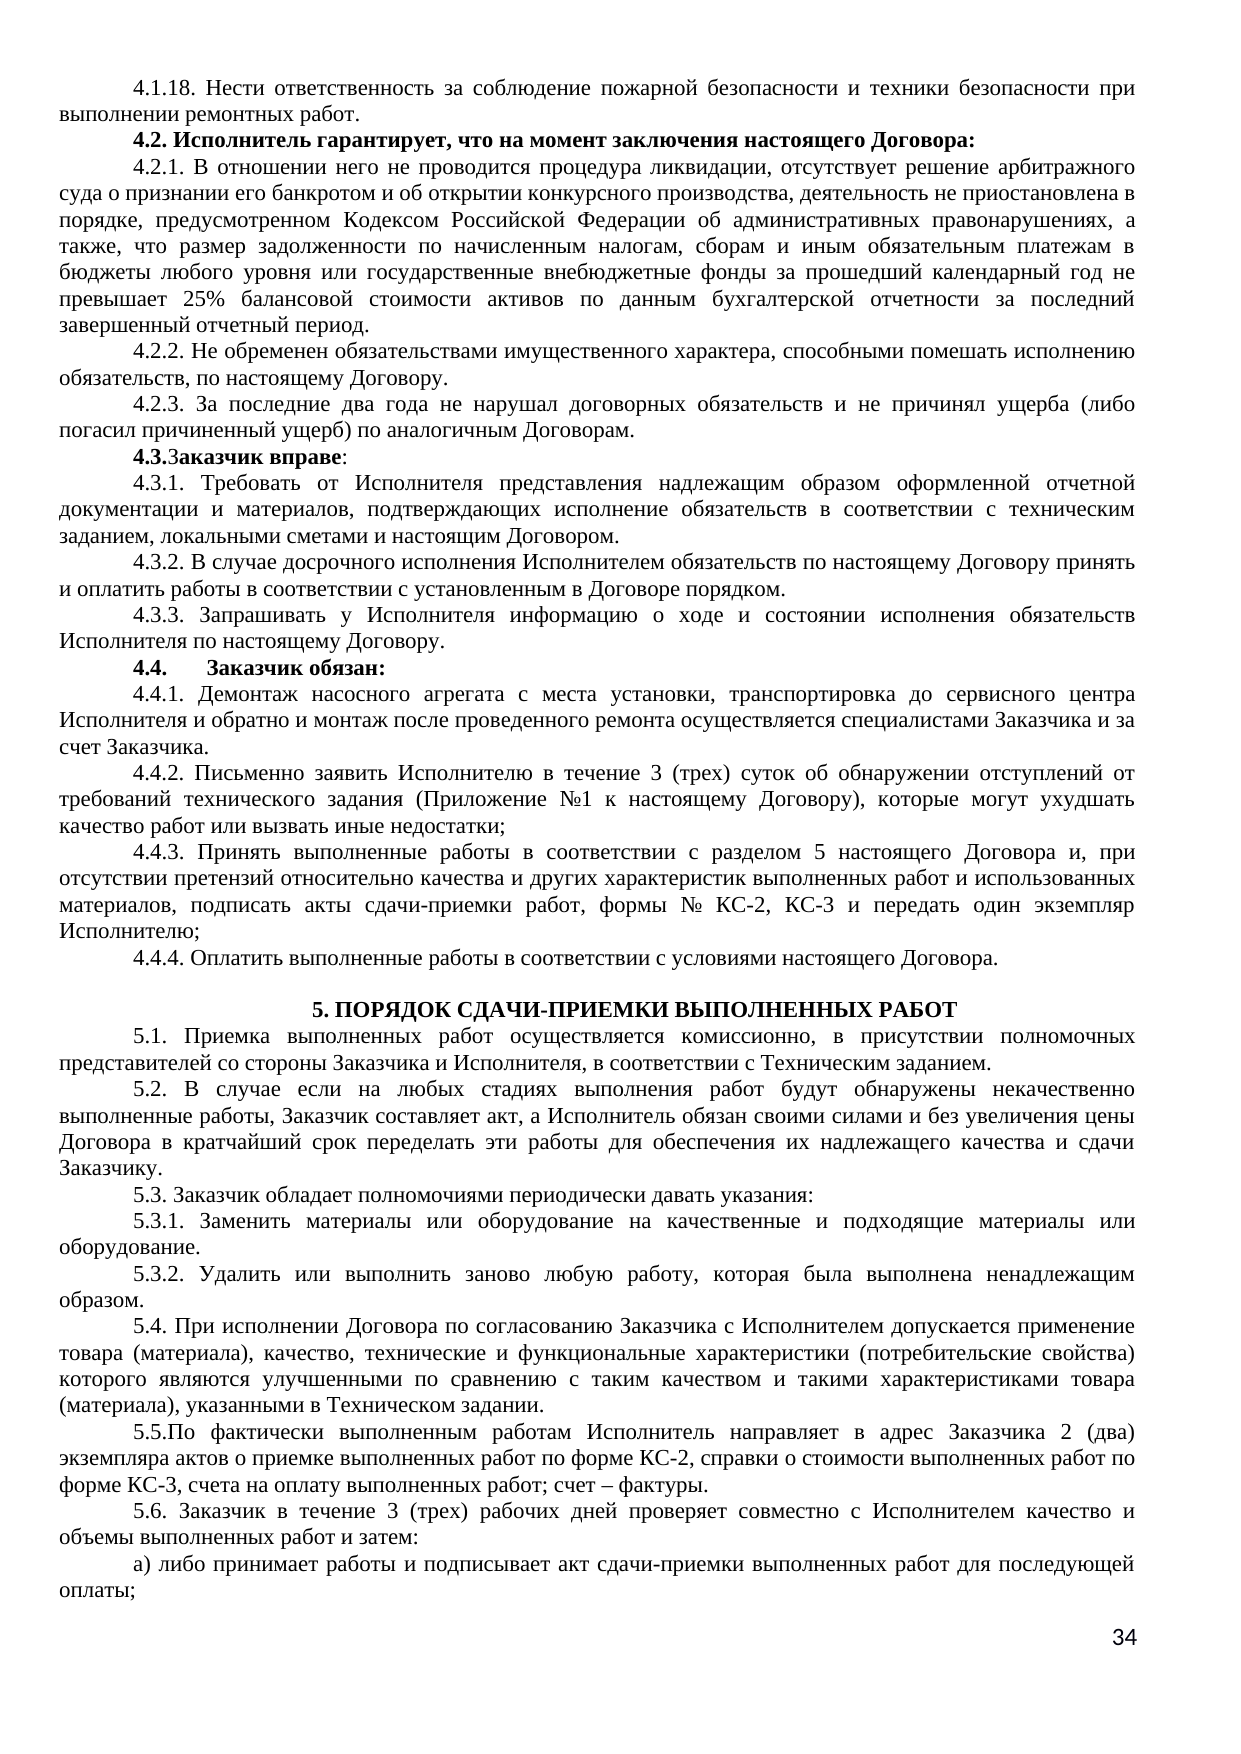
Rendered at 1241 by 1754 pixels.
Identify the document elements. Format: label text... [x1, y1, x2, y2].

text 4.2.2. Не обременен обязательствами имущественного характера, способными помешать исполнению обязательств, по настоящему Договору. [59, 337, 1137, 390]
text 5.3. Заказчик обладает полномочиями периодически давать указания: [59, 1181, 1137, 1207]
text 5.4. При исполнении Договора по согласованию Заказчика с Исполнителем допускается применение товара (материала), качество, технические и функциональные характеристики (потребительские свойства) которого являются улучшенными по сравнению с таким качеством и такими характеристиками товара (материала), указанными в Техническом задании. [59, 1312, 1137, 1418]
text а) либо принимает работы и подписывает акт сдачи-приемки выполненных работ для последующей оплаты; [59, 1550, 1137, 1602]
text 5. ПОРЯДОК СДАЧИ-ПРИЕМКИ ВЫПОЛНЕННЫХ РАБОТ [59, 996, 1137, 1023]
text 4.4. Заказчик обязан: [59, 654, 1137, 680]
text 5.3.1. Заменить материалы или оборудование на качественные и подходящие материалы или оборудование. [59, 1207, 1137, 1260]
text 4.3.3. Запрашивать у Исполнителя информацию о ходе и состоянии исполнения обязательств Исполнителя по настоящему Договору. [59, 601, 1137, 654]
text 4.2. Исполнитель гарантирует, что на момент заключения настоящего Договора: [59, 127, 1137, 153]
text 5.3.2. Удалить или выполнить заново любую работу, которая была выполнена ненадлежащим образом. [59, 1260, 1137, 1312]
text 4.4.1. Демонтаж насосного агрегата с места установки, транспортировка до сервисного центра Исполнителя и обратно и монтаж после проведенного ремонта осуществляется специалистами Заказчика и за счет Заказчика. [59, 680, 1137, 759]
text 4.4.2. Письменно заявить Исполнителю в течение 3 (трех) суток об обнаружении отступлений от требований технического задания (Приложение №1 к настоящему Договору), которые могут ухудшать качество работ или вызвать иные недостатки; [59, 759, 1137, 838]
text 5.1. Приемка выполненных работ осуществляется комиссионно, в присутствии полномочных представителей со стороны Заказчика и Исполнителя, в соответствии с Техническим заданием. [59, 1023, 1137, 1075]
text 4.2.3. За последние два года не нарушал договорных обязательств и не причинял ущерба (либо погасил причиненный ущерб) по аналогичным Договорам. [59, 390, 1137, 443]
text 5.5.По фактически выполненным работам Исполнитель направляет в адрес Заказчика 2 (два) экземпляра актов о приемке выполненных работ по форме КС-2, справки о стоимости выполненных работ по форме КС-3, счета на оплату выполненных работ; счет – фактуры. [59, 1418, 1137, 1497]
text 5.6. Заказчик в течение 3 (трех) рабочих дней проверяет совместно с Исполнителем качество и объемы выполненных работ и затем: [59, 1497, 1137, 1550]
text 4.3.1. Требовать от Исполнителя представления надлежащим образом оформленной отчетной документации и материалов, подтверждающих исполнение обязательств в соответствии с техническим заданием, локальными сметами и настоящим Договором. [59, 469, 1137, 548]
text 4.4.4. Оплатить выполненные работы в соответствии с условиями настоящего Договора. [59, 943, 1137, 970]
text 4.3.2. В случае досрочного исполнения Исполнителем обязательств по настоящему Договору принять и оплатить работы в соответствии с установленным в Договоре порядком. [59, 548, 1137, 601]
text 5.2. В случае если на любых стадиях выполнения работ будут обнаружены некачественно выполненные работы, Заказчик составляет акт, а Исполнитель обязан своими силами и без увеличения цены Договора в кратчайший срок переделать эти работы для обеспечения их надлежащего качества и сдачи Заказчику. [59, 1075, 1137, 1181]
text 4.1.18. Нести ответственность за соблюдение пожарной безопасности и техники безопасности при выполнении ремонтных работ. [59, 74, 1137, 127]
text 4.3.Заказчик вправе: [59, 443, 1137, 469]
text 4.2.1. В отношении него не проводится процедура ликвидации, отсутствует решение арбитражного суда о признании его банкротом и об открытии конкурсного производства, деятельность не приостановлена в порядке, предусмотренном Кодексом Российской Федерации об административных правонарушениях, а также, что размер задолженности по начисленным налогам, сборам и иным обязательным платежам в бюджеты любого уровня или государственные внебюджетные фонды за прошедший календарный год не превышает 25% балансовой стоимости активов по данным бухгалтерской отчетности за последний завершенный отчетный период. [59, 153, 1137, 337]
text 4.4.3. Принять выполненные работы в соответствии с разделом 5 настоящего Договора и, при отсутствии претензий относительно качества и других характеристик выполненных работ и использованных материалов, подписать акты сдачи-приемки работ, формы № КС-2, КС-3 и передать один экземпляр Исполнителю; [59, 838, 1137, 943]
